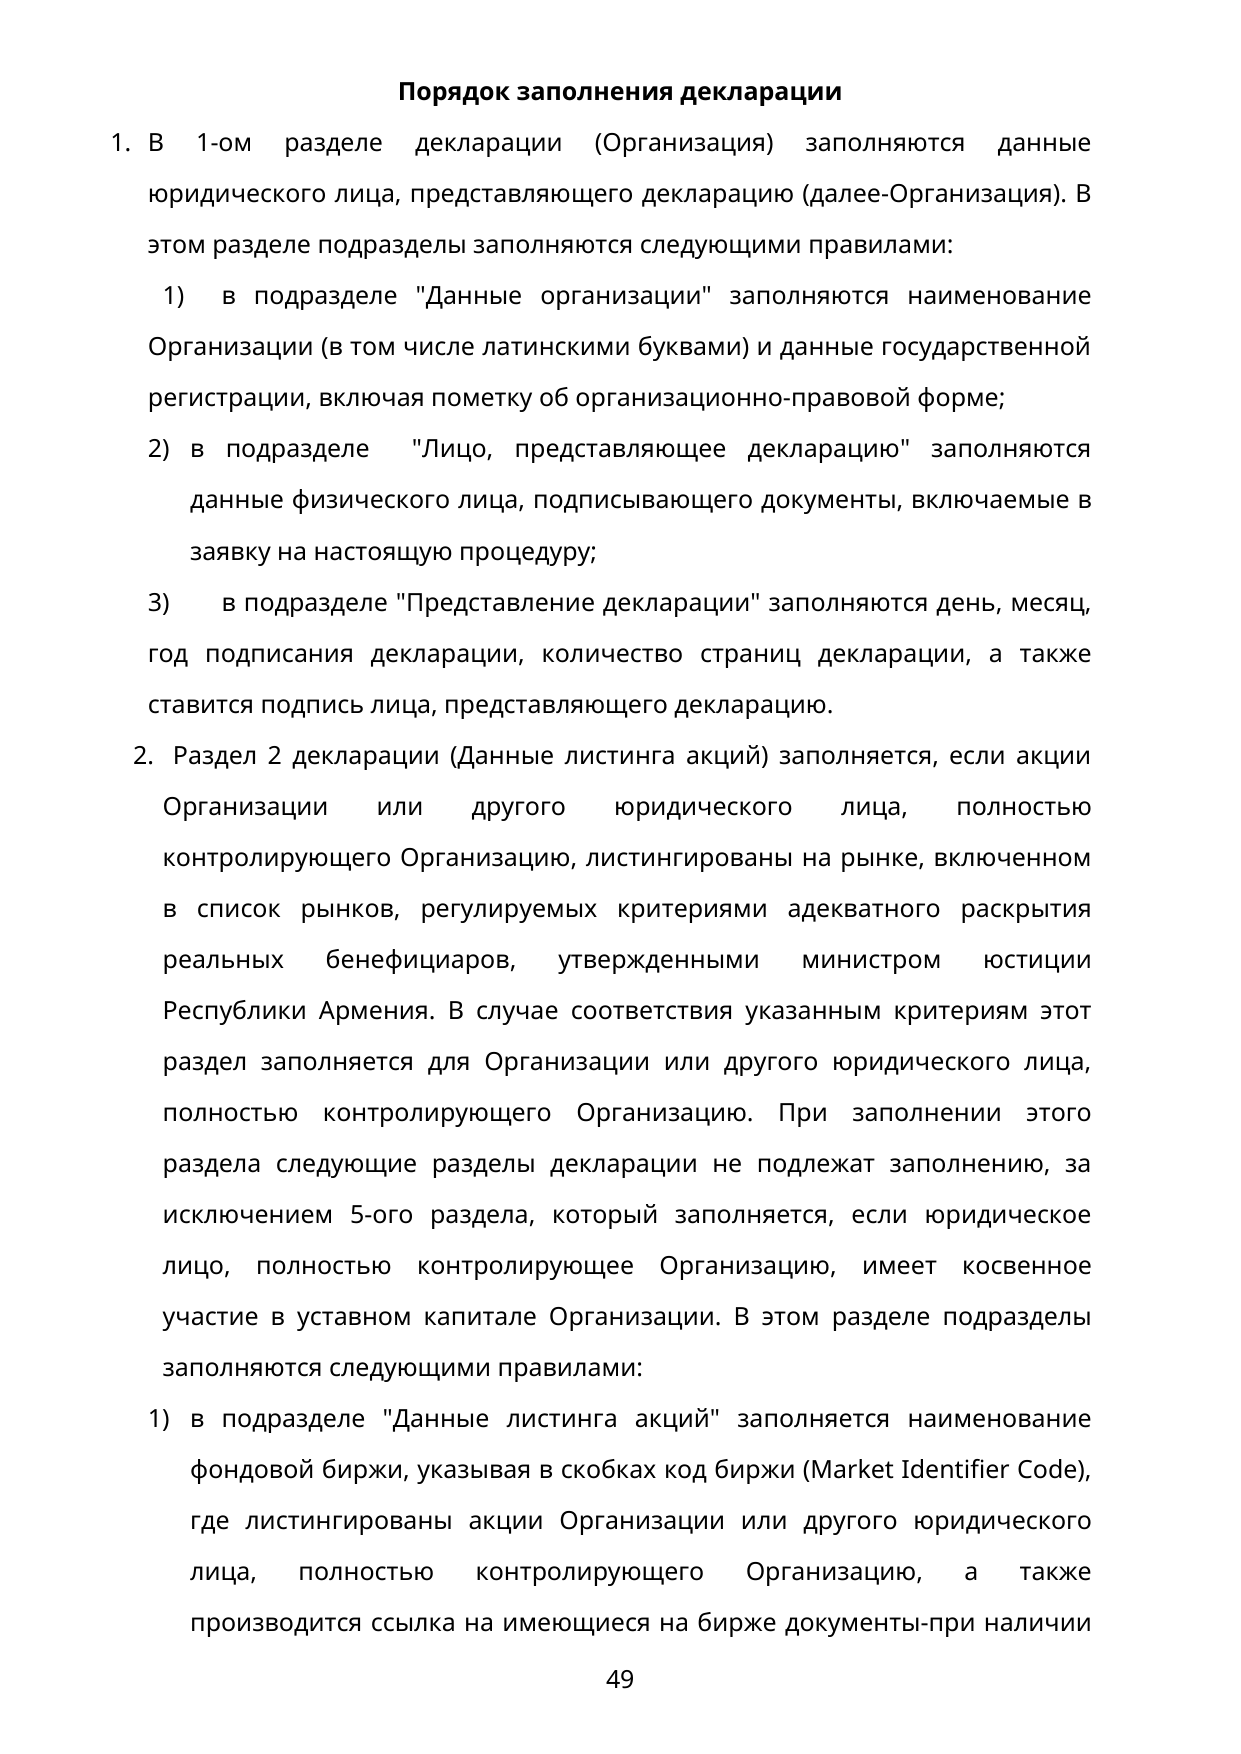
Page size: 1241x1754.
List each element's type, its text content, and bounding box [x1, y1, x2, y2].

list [148, 1401, 1092, 1639]
list в подразделе "Представление декларации" заполняются день, месяц, год подписания декларации, количество страниц декларации, а также ставится подпись лица, представляющего декларацию. [148, 584, 1092, 720]
list Раздел 2 декларации (Данные листинга акций) заполняется, если акции Организации или другого юридического лица, полностью контролирующего Организацию, листингированы на рынке, включенном в список рынков, регулируемых критериями адекватного раскрытия реальных бенефициаров, утвержденными министром юстиции Республики Армения. В случае соответствия указанным критериям этот раздел заполняется для Организации или другого юридического лица, полностью контролирующего Организацию. При заполнении этого раздела следующие разделы декларации не подлежат заполнению, за исключением 5-ого раздела, который заполняется, если юридическое лицо, полностью контролирующее Организацию, имеет косвенное участие в уставном капитале Организации. В этом разделе подразделы заполняются следующими правилами: [133, 737, 1092, 1384]
list в подразделе "Данные организации" заполняются наименование Организации (в том числе латинскими буквами) и данные государственной регистрации, включая пометку об организационно-правовой форме; [148, 278, 1092, 414]
list В 1-ом разделе декларации (Организация) заполняются данные юридического лица, представляющего декларацию (далее-Организация). В этом разделе подразделы заполняются следующими правилами: [110, 125, 1092, 261]
text Порядок заполнения декларации [148, 74, 1092, 108]
list в подразделе "Лицо, представляющее декларацию" заполняются данные физического лица, подписывающего документы, включаемые в заявку на настоящую процедуру; [148, 431, 1092, 567]
